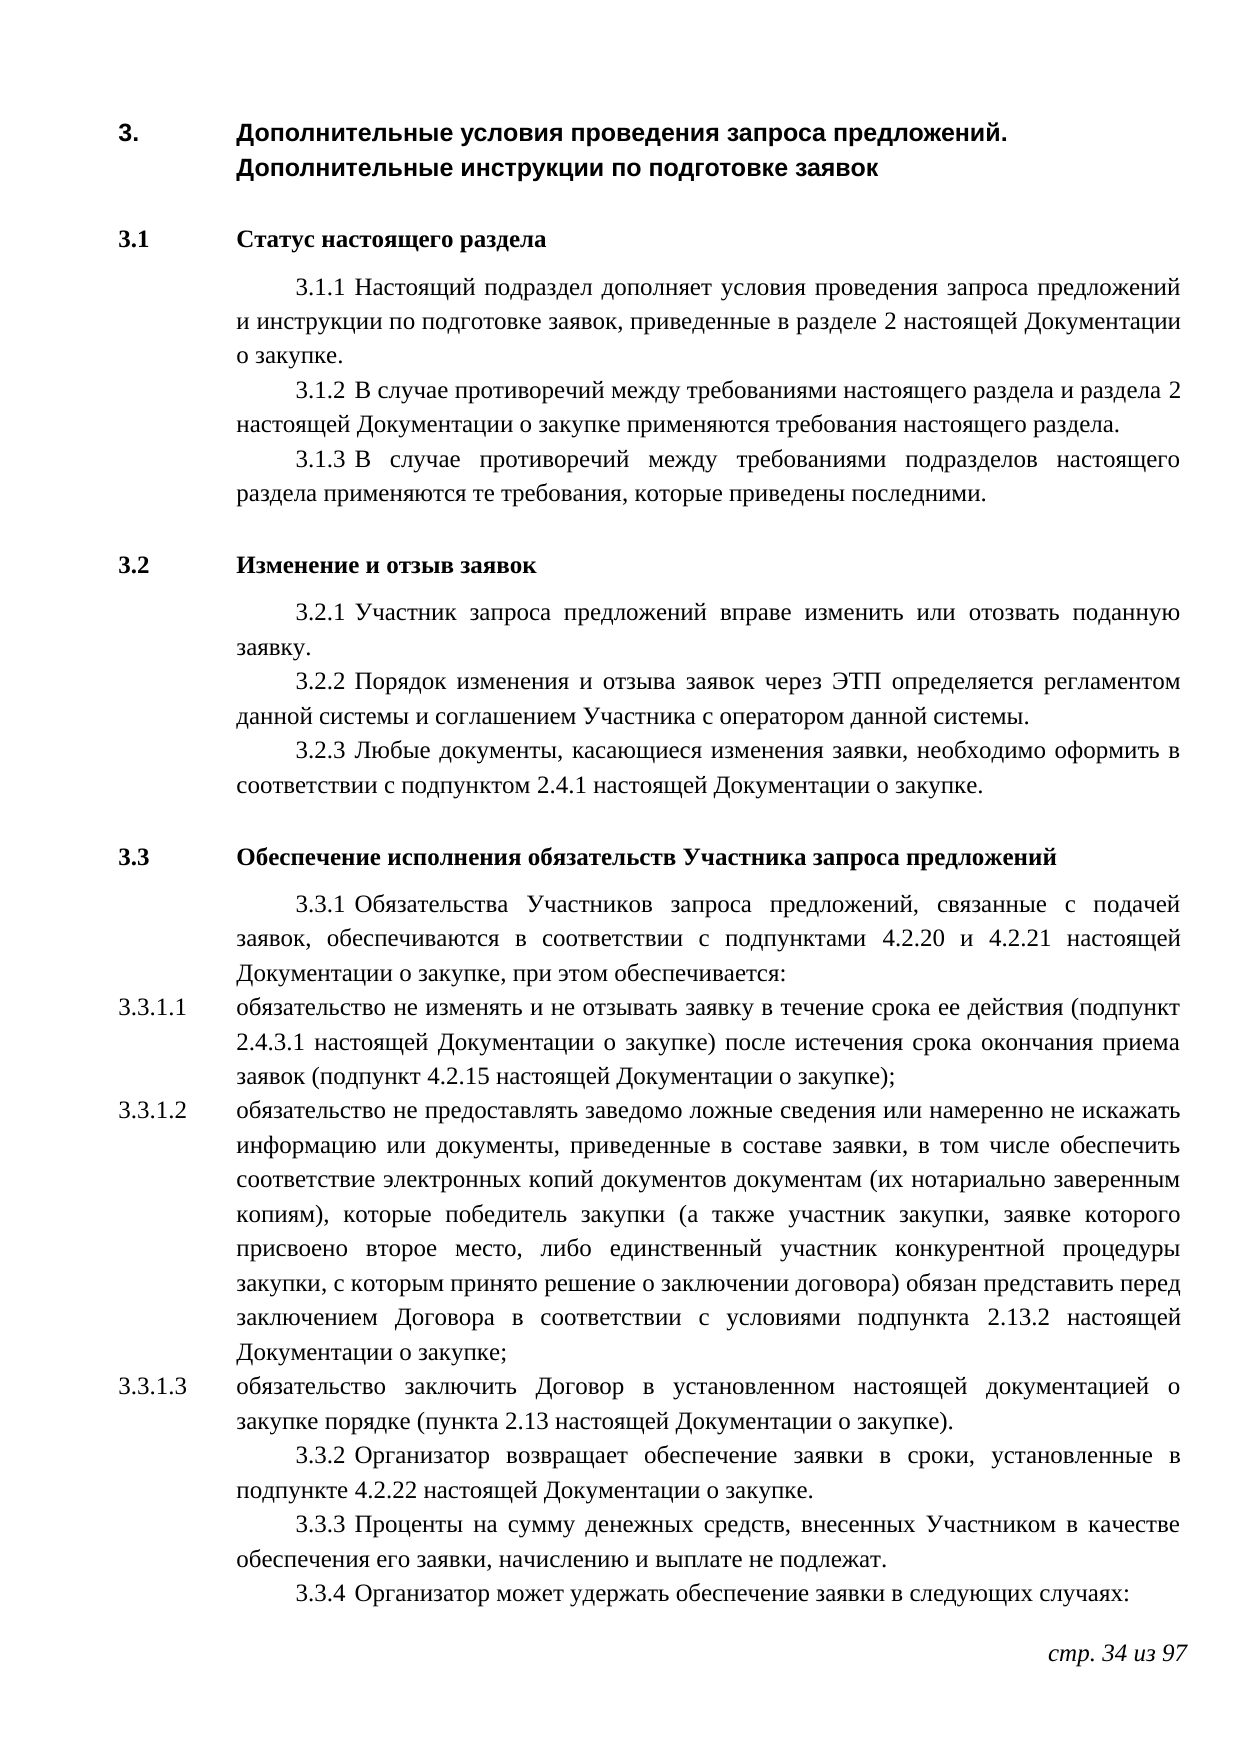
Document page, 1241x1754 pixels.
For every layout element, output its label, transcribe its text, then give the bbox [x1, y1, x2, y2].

text Участник запроса предложений вправе изменить или отозвать поданную заявку. [236, 597, 1181, 661]
text Настоящий подраздел дополняет условия проведения запроса предложений и инструкции по подготовке заявок, приведенные в разделе 2 настоящей Документации о закупке. [236, 272, 1181, 369]
subtitle Статус настоящего раздела [118, 224, 1181, 253]
text обязательство заключить Договор в установленном настоящей документацией о закупке порядке (пункта 2.13 настоящей Документации о закупке). [118, 1371, 1181, 1435]
text обязательство не предоставлять заведомо ложные сведения или намеренно не искажать информацию или документы, приведенные в составе заявки, в том числе обеспечить соответствие электронных копий документов документам (их нотариально заверенным копиям), которые победитель закупки (а также участник закупки, заявке которого присвоено второе место, либо единственный участник конкурентной процедуры закупки, с которым принято решение о заключении договора) обязан представить перед заключением Договора в соответствии с условиями подпункта 2.13.2 настоящей Документации о закупке; [118, 1096, 1181, 1366]
text Организатор может удержать обеспечение заявки в следующих случаях: [236, 1578, 1181, 1607]
subtitle Дополнительные условия проведения запроса предложений. Дополнительные инструкции по подготовке заявок [118, 118, 1181, 181]
text В случае противоречий между требованиями настоящего раздела и раздела 2 настоящей Документации о закупке применяются требования настоящего раздела. [236, 375, 1181, 438]
text Любые документы, касающиеся изменения заявки, необходимо оформить в соответствии с подпунктом 2.4.1 настоящей Документации о закупке. [236, 735, 1181, 798]
text Порядок изменения и отзыва заявок через ЭТП определяется регламентом данной системы и соглашением Участника с оператором данной системы. [236, 666, 1181, 729]
subtitle Изменение и отзыв заявок [118, 550, 1181, 579]
text обязательство не изменять и не отзывать заявку в течение срока ее действия (подпункт 2.4.3.1 настоящей Документации о закупке) после истечения срока окончания приема заявок (подпункт 4.2.15 настоящей Документации о закупке); [118, 992, 1181, 1090]
text Организатор возвращает обеспечение заявки в сроки, установленные в подпункте 4.2.22 настоящей Документации о закупке. [236, 1440, 1181, 1504]
text В случае противоречий между требованиями подразделов настоящего раздела применяются те требования, которые приведены последними. [236, 444, 1181, 507]
subtitle Обеспечение исполнения обязательств Участника запроса предложений [118, 842, 1181, 871]
text Проценты на сумму денежных средств, внесенных Участником в качестве обеспечения его заявки, начислению и выплате не подлежат. [236, 1509, 1181, 1573]
text Обязательства Участников запроса предложений, связанные с подачей заявок, обеспечиваются в соответствии с подпунктами 4.2.20 и 4.2.21 настоящей Документации о закупке, при этом обеспечивается: [236, 889, 1181, 986]
